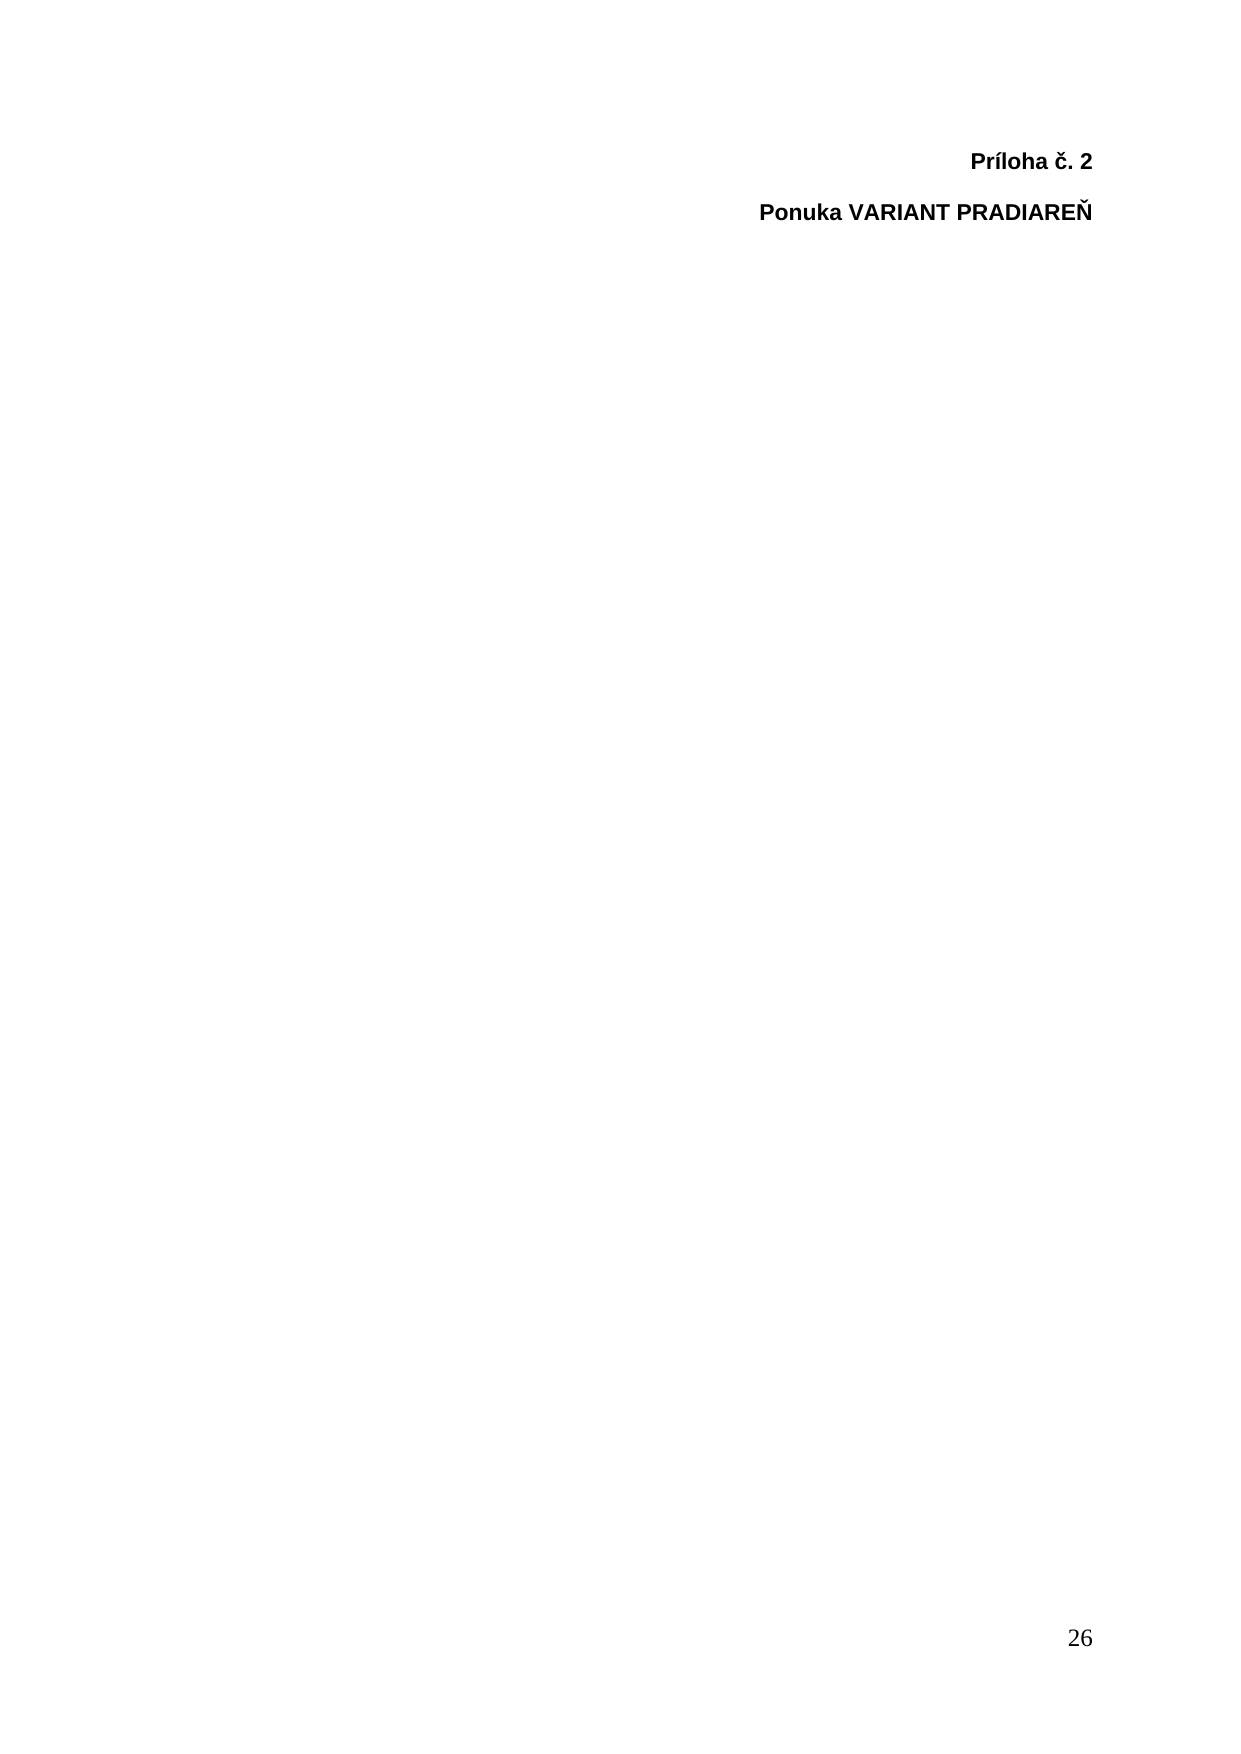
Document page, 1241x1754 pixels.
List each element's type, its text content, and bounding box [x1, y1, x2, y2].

text Príloha č. 2 [148, 148, 1093, 174]
text Ponuka VARIANT PRADIAREŇ [148, 199, 1093, 225]
